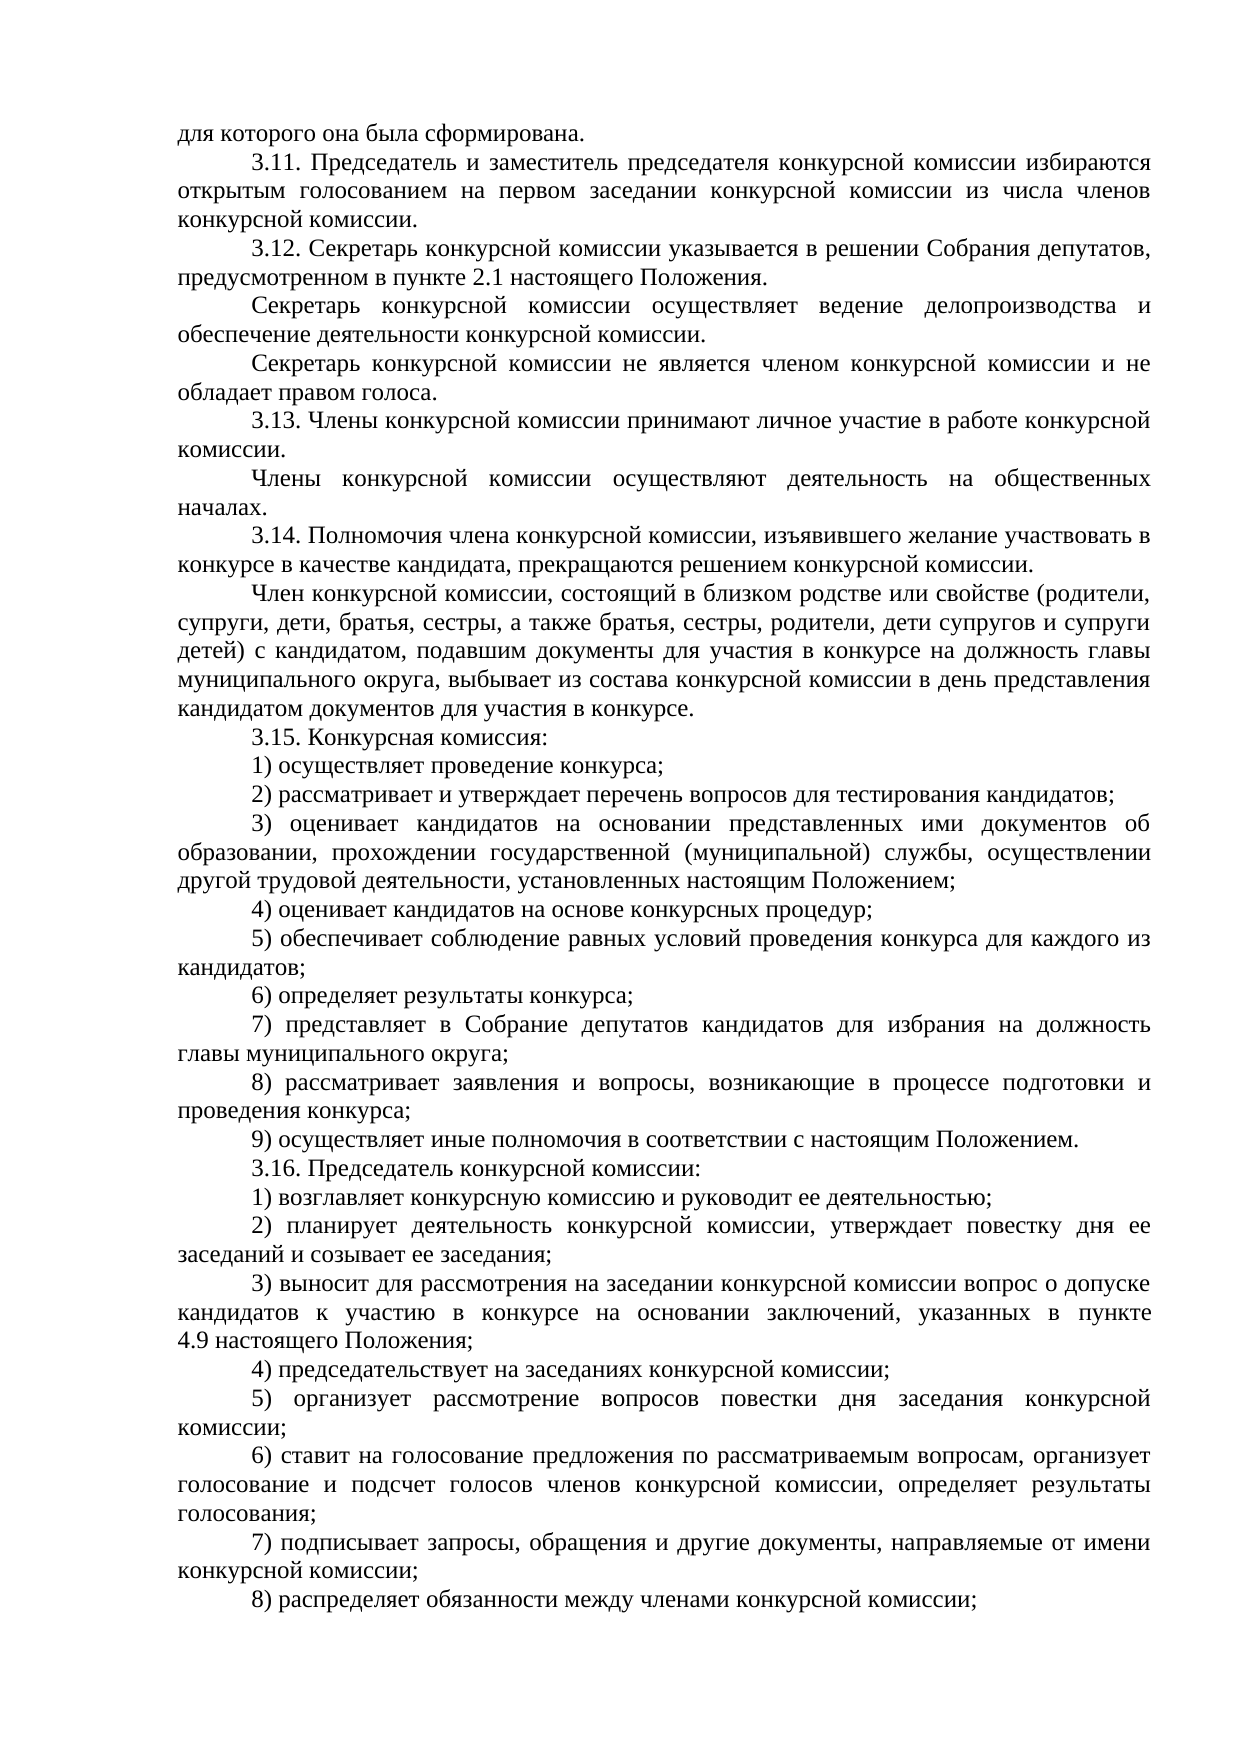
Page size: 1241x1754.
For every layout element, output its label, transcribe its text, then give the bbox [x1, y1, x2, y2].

text 3.15. Конкурсная комиссия: [177, 722, 1152, 751]
text 5) организует рассмотрение вопросов повестки дня заседания конкурсной комиссии; [177, 1383, 1152, 1441]
text 2) планирует деятельность конкурсной комиссии, утверждает повестку дня ее заседаний и созывает ее заседания; [177, 1211, 1152, 1268]
text 8) распределяет обязанности между членами конкурсной комиссии; [177, 1584, 1152, 1613]
text 9) осуществляет иные полномочия в соответствии с настоящим Положением. [177, 1124, 1152, 1153]
text 3.14. Полномочия члена конкурсной комиссии, изъявившего желание участвовать в конкурсе в качестве кандидата, прекращаются решением конкурсной комиссии. [177, 521, 1152, 578]
text 3) выносит для рассмотрения на заседании конкурсной комиссии вопрос о допуске кандидатов к участию в конкурсе на основании заключений, указанных в пункте 4.9 настоящего Положения; [177, 1268, 1152, 1354]
text Секретарь конкурсной комиссии осуществляет ведение делопроизводства и обеспечение деятельности конкурсной комиссии. [177, 291, 1152, 348]
text 4) председательствует на заседаниях конкурсной комиссии; [177, 1354, 1152, 1383]
text 3.16. Председатель конкурсной комиссии: [177, 1153, 1152, 1182]
text 6) определяет результаты конкурса; [177, 981, 1152, 1009]
text 4) оценивает кандидатов на основе конкурсных процедур; [177, 894, 1152, 923]
text 5) обеспечивает соблюдение равных условий проведения конкурса для каждого из кандидатов; [177, 923, 1152, 981]
text 1) осуществляет проведение конкурса; [177, 751, 1152, 779]
text 1) возглавляет конкурсную комиссию и руководит ее деятельностью; [177, 1182, 1152, 1211]
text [177, 118, 1152, 147]
text 3) оценивает кандидатов на основании представленных ими документов об образовании, прохождении государственной (муниципальной) службы, осуществлении другой трудовой деятельности, установленных настоящим Положением; [177, 808, 1152, 894]
text 3.13. Члены конкурсной комиссии принимают личное участие в работе конкурсной комиссии. [177, 406, 1152, 463]
text 8) рассматривает заявления и вопросы, возникающие в процессе подготовки и проведения конкурса; [177, 1067, 1152, 1124]
text 6) ставит на голосование предложения по рассматриваемым вопросам, организует голосование и подсчет голосов членов конкурсной комиссии, определяет результаты голосования; [177, 1441, 1152, 1527]
text 7) подписывает запросы, обращения и другие документы, направляемые от имени конкурсной комиссии; [177, 1527, 1152, 1584]
text Секретарь конкурсной комиссии не является членом конкурсной комиссии и не обладает правом голоса. [177, 348, 1152, 406]
text 7) представляет в Собрание депутатов кандидатов для избрания на должность главы муниципального округа; [177, 1009, 1152, 1067]
text 2) рассматривает и утверждает перечень вопросов для тестирования кандидатов; [177, 779, 1152, 808]
text 3.12. Секретарь конкурсной комиссии указывается в решении Собрания депутатов, предусмотренном в пункте 2.1 настоящего Положения. [177, 233, 1152, 291]
text Члены конкурсной комиссии осуществляют деятельность на общественных началах. [177, 463, 1152, 521]
text 3.11. Председатель и заместитель председателя конкурсной комиссии избираются открытым голосованием на первом заседании конкурсной комиссии из числа членов конкурсной комиссии. [177, 147, 1152, 233]
text Член конкурсной комиссии, состоящий в близком родстве или свойстве (родители, супруги, дети, братья, сестры, а также братья, сестры, родители, дети супругов и супруги детей) с кандидатом, подавшим документы для участия в конкурсе на должность главы муниципального округа, выбывает из состава конкурсной комиссии в день представления кандидатом документов для участия в конкурсе. [177, 578, 1152, 722]
